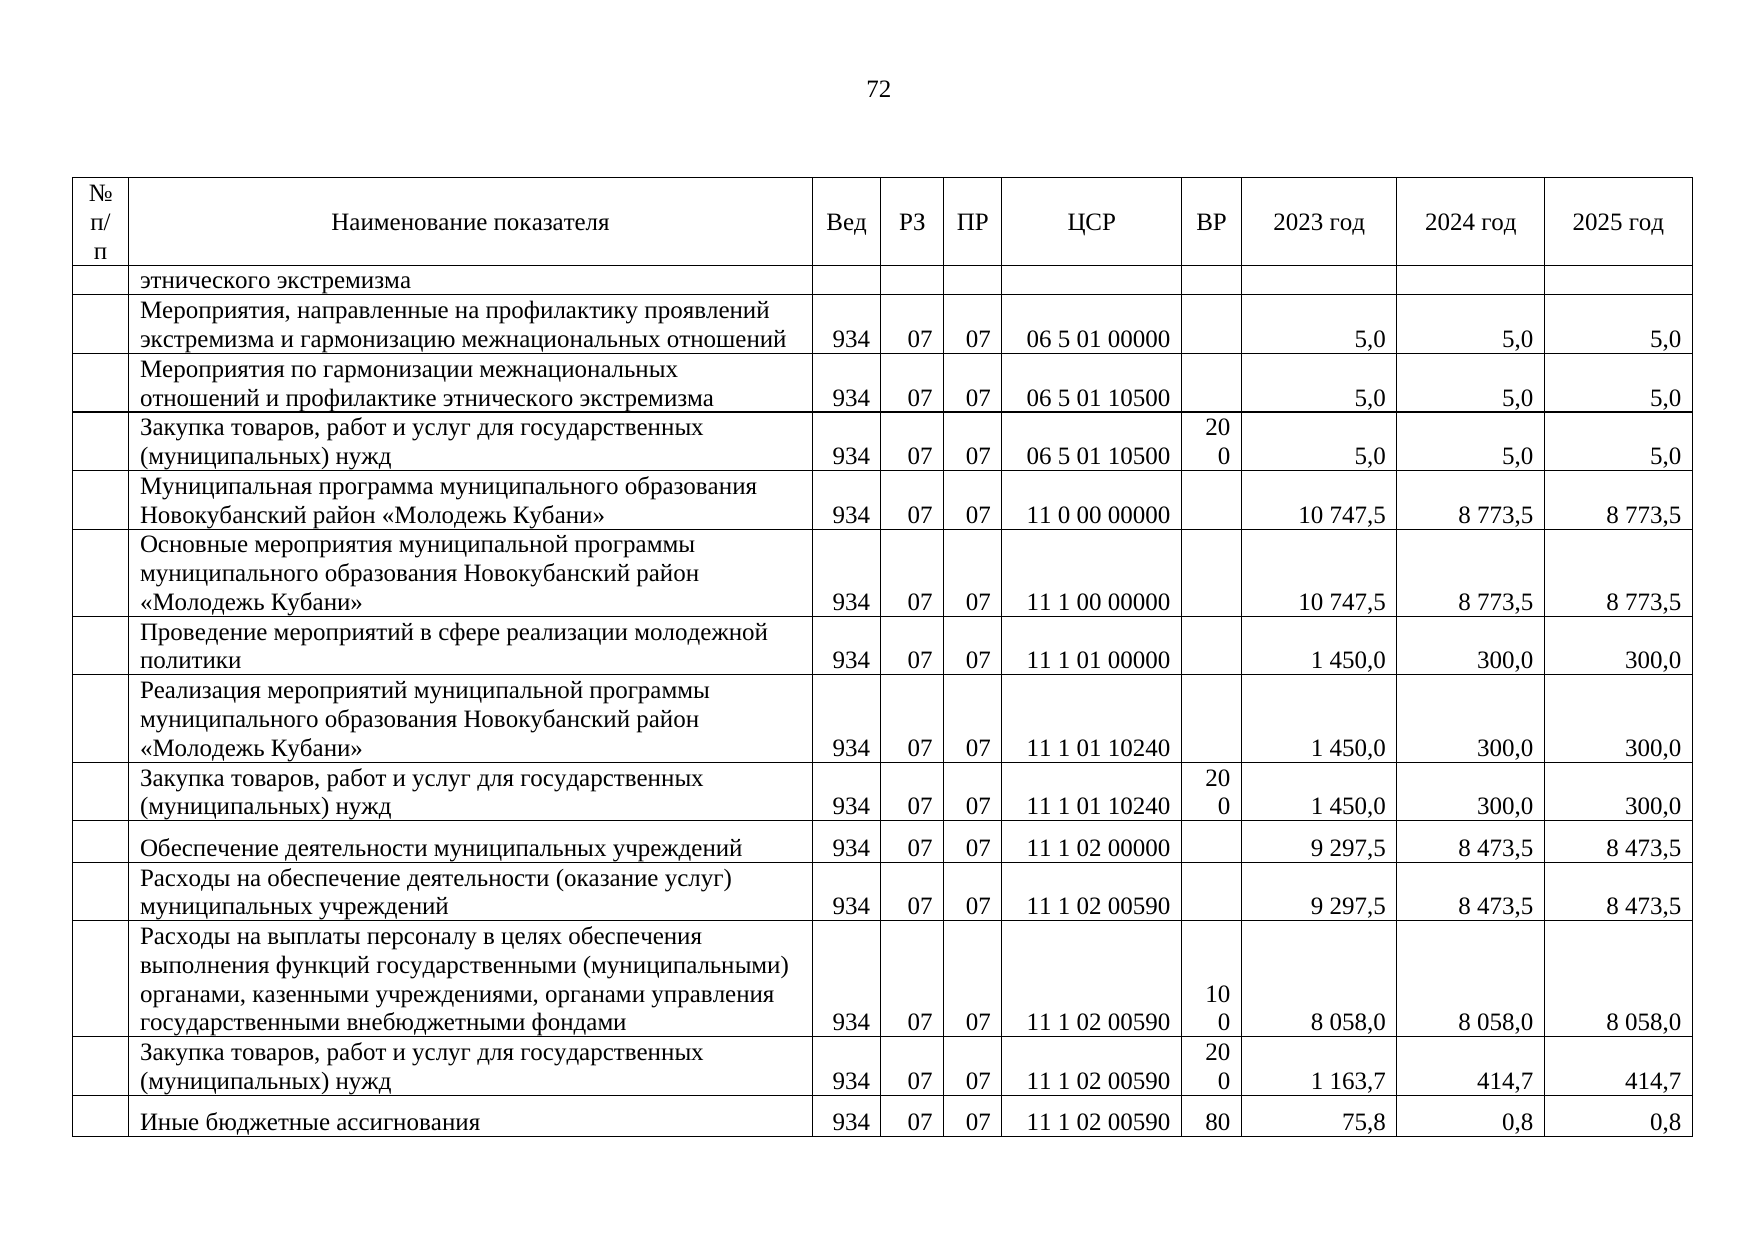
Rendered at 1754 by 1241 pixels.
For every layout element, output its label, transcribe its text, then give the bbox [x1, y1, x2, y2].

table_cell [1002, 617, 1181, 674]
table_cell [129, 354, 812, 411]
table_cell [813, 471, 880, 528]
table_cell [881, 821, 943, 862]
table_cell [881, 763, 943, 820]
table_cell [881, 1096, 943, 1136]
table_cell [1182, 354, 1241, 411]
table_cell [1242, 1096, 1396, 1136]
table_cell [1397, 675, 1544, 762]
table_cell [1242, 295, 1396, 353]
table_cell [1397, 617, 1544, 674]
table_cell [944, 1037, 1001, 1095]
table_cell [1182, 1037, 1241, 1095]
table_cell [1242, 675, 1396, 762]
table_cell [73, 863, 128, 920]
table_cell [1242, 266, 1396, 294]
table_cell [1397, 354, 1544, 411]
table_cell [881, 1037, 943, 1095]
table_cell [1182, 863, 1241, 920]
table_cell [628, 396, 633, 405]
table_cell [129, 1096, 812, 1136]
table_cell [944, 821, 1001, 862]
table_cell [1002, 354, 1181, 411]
table_header 2023 год [1242, 178, 1396, 264]
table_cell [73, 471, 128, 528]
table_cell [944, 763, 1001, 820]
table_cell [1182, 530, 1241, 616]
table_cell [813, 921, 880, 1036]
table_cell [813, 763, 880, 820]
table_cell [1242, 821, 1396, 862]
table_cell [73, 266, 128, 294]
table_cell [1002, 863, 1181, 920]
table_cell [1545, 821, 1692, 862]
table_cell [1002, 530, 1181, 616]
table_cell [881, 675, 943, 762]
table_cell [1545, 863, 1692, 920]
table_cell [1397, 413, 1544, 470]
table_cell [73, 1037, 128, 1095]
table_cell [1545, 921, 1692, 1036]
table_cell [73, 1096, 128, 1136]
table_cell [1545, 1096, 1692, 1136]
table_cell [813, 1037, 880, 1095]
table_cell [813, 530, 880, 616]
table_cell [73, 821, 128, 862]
table_header 2024 год [1397, 178, 1544, 264]
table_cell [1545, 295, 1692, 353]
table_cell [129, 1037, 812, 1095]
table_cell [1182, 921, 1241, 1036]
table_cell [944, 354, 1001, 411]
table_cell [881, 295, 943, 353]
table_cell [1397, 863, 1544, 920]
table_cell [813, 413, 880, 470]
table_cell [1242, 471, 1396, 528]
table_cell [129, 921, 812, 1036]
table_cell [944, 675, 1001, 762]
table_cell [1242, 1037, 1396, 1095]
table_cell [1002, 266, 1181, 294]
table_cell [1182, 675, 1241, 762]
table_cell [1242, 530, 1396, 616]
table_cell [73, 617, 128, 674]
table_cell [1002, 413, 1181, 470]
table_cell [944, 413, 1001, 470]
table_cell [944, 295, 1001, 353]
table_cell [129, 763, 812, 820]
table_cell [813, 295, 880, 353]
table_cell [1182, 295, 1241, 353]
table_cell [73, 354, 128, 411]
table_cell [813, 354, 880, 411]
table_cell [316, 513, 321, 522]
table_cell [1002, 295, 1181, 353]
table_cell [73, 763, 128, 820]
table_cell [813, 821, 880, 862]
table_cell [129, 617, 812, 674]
table_header РЗ [881, 178, 943, 264]
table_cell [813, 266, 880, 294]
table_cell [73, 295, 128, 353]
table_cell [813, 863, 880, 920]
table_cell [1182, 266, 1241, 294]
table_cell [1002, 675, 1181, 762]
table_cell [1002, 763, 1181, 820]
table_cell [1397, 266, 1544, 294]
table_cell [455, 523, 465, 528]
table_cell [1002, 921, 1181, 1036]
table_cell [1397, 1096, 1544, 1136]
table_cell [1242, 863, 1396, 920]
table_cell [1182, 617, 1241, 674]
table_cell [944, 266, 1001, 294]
table_header ПР [944, 178, 1001, 264]
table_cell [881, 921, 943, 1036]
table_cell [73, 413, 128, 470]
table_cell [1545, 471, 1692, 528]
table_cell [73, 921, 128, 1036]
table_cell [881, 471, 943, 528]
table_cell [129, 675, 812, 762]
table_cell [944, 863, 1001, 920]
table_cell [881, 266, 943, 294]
table_header 2025 год [1545, 178, 1692, 264]
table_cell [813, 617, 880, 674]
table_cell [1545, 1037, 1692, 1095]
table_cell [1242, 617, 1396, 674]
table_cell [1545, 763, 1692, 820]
table_header Наименование показателя [129, 178, 812, 264]
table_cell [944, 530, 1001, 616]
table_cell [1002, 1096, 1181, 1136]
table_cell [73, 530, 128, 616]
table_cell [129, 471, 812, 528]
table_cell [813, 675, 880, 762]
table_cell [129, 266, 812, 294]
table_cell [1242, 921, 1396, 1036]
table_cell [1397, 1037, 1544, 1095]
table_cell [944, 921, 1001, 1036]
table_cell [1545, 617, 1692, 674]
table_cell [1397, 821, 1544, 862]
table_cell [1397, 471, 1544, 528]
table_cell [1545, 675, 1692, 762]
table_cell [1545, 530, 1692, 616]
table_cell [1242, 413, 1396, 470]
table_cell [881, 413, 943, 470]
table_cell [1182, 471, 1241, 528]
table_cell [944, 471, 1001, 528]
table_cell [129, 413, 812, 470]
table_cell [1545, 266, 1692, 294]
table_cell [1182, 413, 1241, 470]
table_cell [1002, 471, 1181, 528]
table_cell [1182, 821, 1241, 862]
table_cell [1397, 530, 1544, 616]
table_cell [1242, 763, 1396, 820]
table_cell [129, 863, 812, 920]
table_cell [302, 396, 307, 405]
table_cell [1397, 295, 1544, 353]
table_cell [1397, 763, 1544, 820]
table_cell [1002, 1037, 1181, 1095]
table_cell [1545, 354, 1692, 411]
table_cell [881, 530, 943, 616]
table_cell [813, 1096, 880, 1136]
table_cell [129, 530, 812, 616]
table_header № п/п [73, 178, 128, 264]
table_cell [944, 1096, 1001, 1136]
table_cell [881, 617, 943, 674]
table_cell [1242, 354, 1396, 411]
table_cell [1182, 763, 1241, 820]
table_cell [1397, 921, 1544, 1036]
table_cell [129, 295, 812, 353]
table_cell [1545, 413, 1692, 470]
table_header Вед [813, 178, 880, 264]
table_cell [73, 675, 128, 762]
table_header ВР [1182, 178, 1241, 264]
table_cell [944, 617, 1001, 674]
table_header ЦСР [1002, 178, 1181, 264]
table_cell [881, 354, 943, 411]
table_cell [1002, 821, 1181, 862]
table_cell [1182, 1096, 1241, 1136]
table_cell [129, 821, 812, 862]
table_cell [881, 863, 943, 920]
